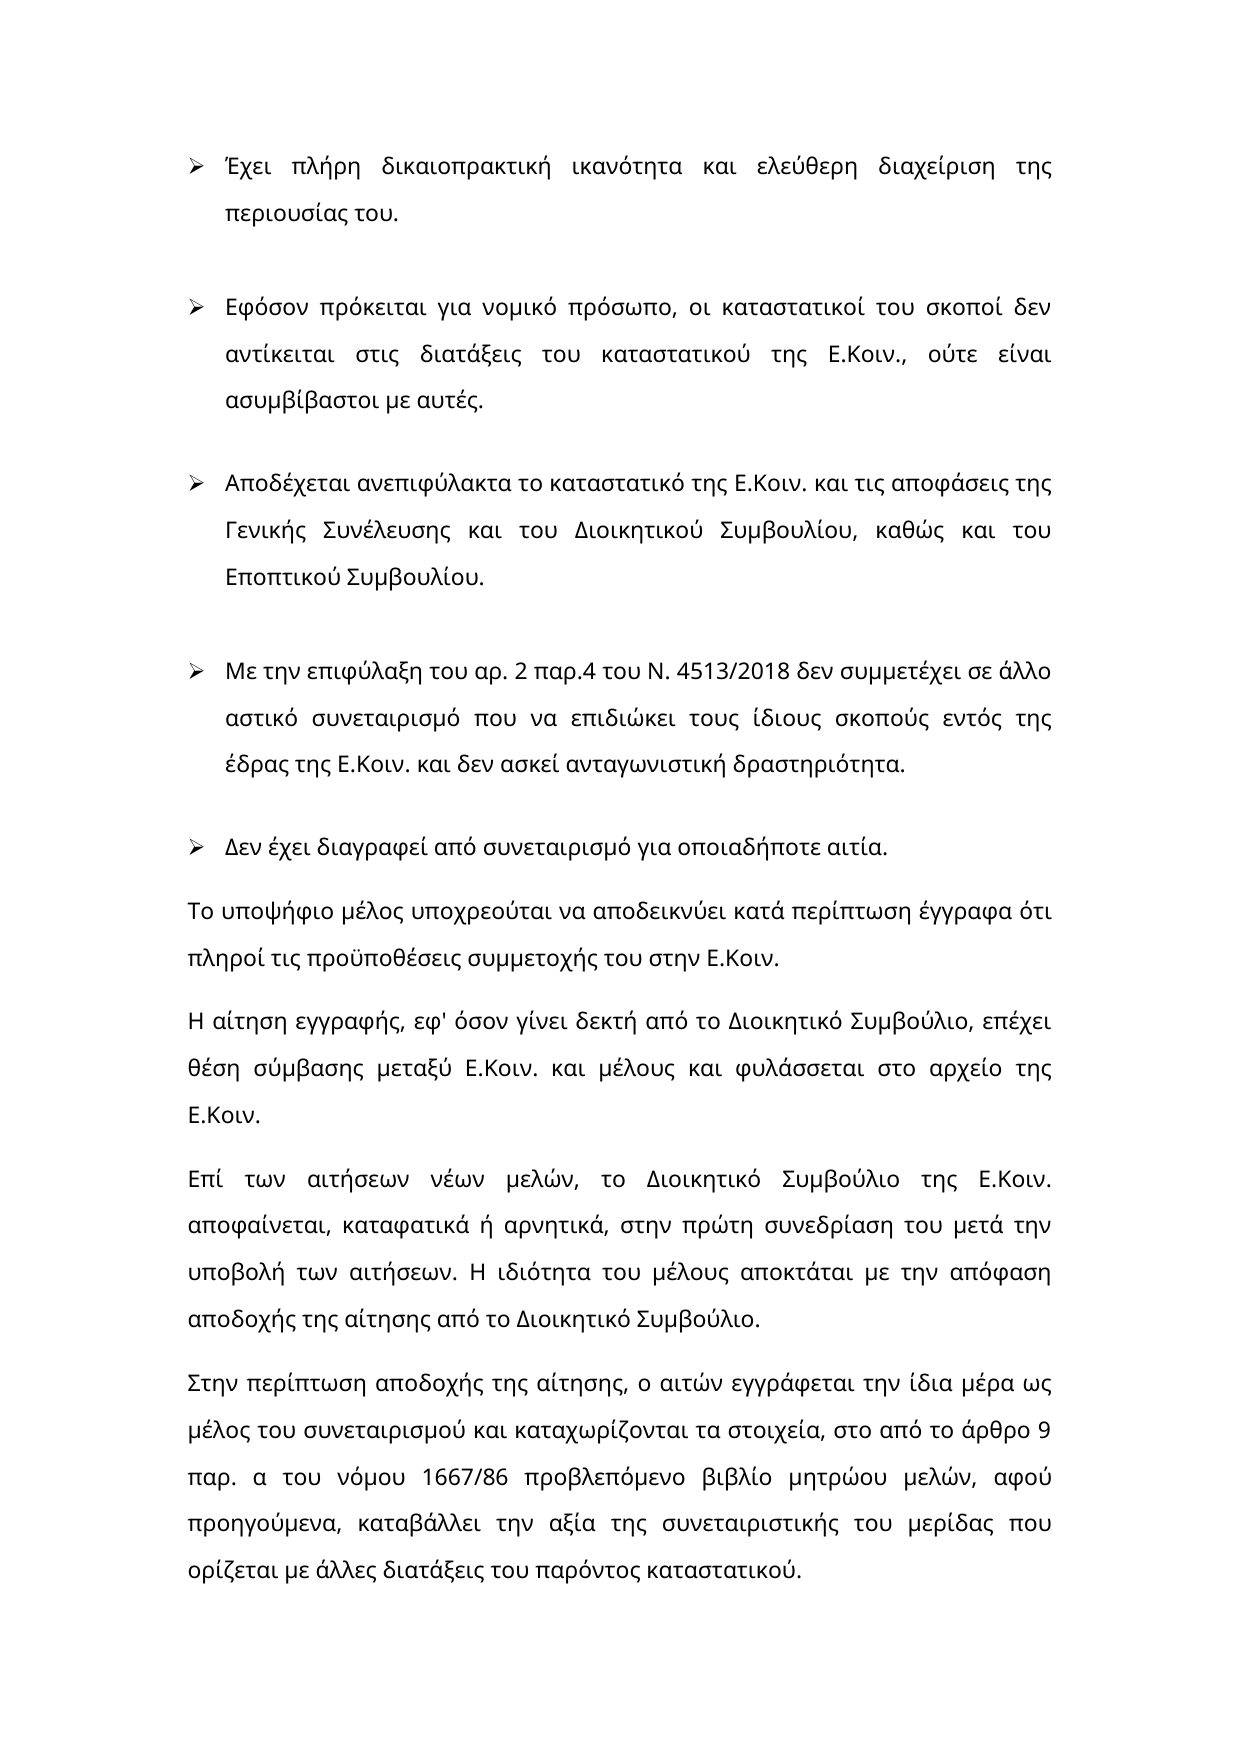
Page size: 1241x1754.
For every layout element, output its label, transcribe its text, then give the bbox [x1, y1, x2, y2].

list Εφόσον πρόκειται για νομικό πρόσωπο, οι καταστατικοί του σκοποί δεν αντίκειται στις διατάξεις του καταστατικού της Ε.Κοιν., ούτε είναι ασυμβίβαστοι με αυτές. [187, 291, 1053, 416]
list Αποδέχεται ανεπιφύλακτα το καταστατικό της Ε.Κοιν. και τις αποφάσεις της Γενικής Συνέλευσης και του Διοικητικού Συμβουλίου, καθώς και του Εποπτικού Συμβουλίου. [187, 467, 1053, 592]
text Η αίτηση εγγραφής, εφ' όσον γίνει δεκτή από το Διοικητικό Συμβούλιο, επέχει θέση σύμβασης μεταξύ Ε.Κοιν. και μέλους και φυλάσσεται στο αρχείο της Ε.Κοιν. [187, 1005, 1053, 1130]
text Το υποψήφιο μέλος υποχρεούται να αποδεικνύει κατά περίπτωση έγγραφα ότι πληροί τις προϋποθέσεις συμμετοχής του στην Ε.Κοιν. [187, 895, 1053, 973]
list Με την επιφύλαξη του αρ. 2 παρ.4 του Ν. 4513/2018 δεν συμμετέχει σε άλλο αστικό συνεταιρισμό που να επιδιώκει τους ίδιους σκοπούς εντός της έδρας της Ε.Κοιν. και δεν ασκεί ανταγωνιστική δραστηριότητα. [187, 655, 1053, 780]
list Έχει πλήρη δικαιοπρακτική ικανότητα και ελεύθερη διαχείριση της περιουσίας του. [187, 150, 1053, 228]
text Στην περίπτωση αποδοχής της αίτησης, ο αιτών εγγράφεται την ίδια μέρα ως μέλος του συνεταιρισμού και καταχωρίζονται τα στοιχεία, στο από το άρθρο 9 παρ. α του νόμου 1667/86 προβλεπόμενο βιβλίο μητρώου μελών, αφού προηγούμενα, καταβάλλει την αξία της συνεταιριστικής του μερίδας που ορίζεται με άλλες διατάξεις του παρόντος καταστατικού. [187, 1367, 1053, 1585]
text Επί των αιτήσεων νέων μελών, το Διοικητικό Συμβούλιο της Ε.Κοιν. αποφαίνεται, καταφατικά ή αρνητικά, στην πρώτη συνεδρίαση του μετά την υποβολή των αιτήσεων. Η ιδιότητα του μέλους αποκτάται με την απόφαση αποδοχής της αίτησης από το Διοικητικό Συμβούλιο. [187, 1162, 1053, 1334]
list Δεν έχει διαγραφεί από συνεταιρισμό για οποιαδήποτε αιτία. [187, 831, 1053, 862]
